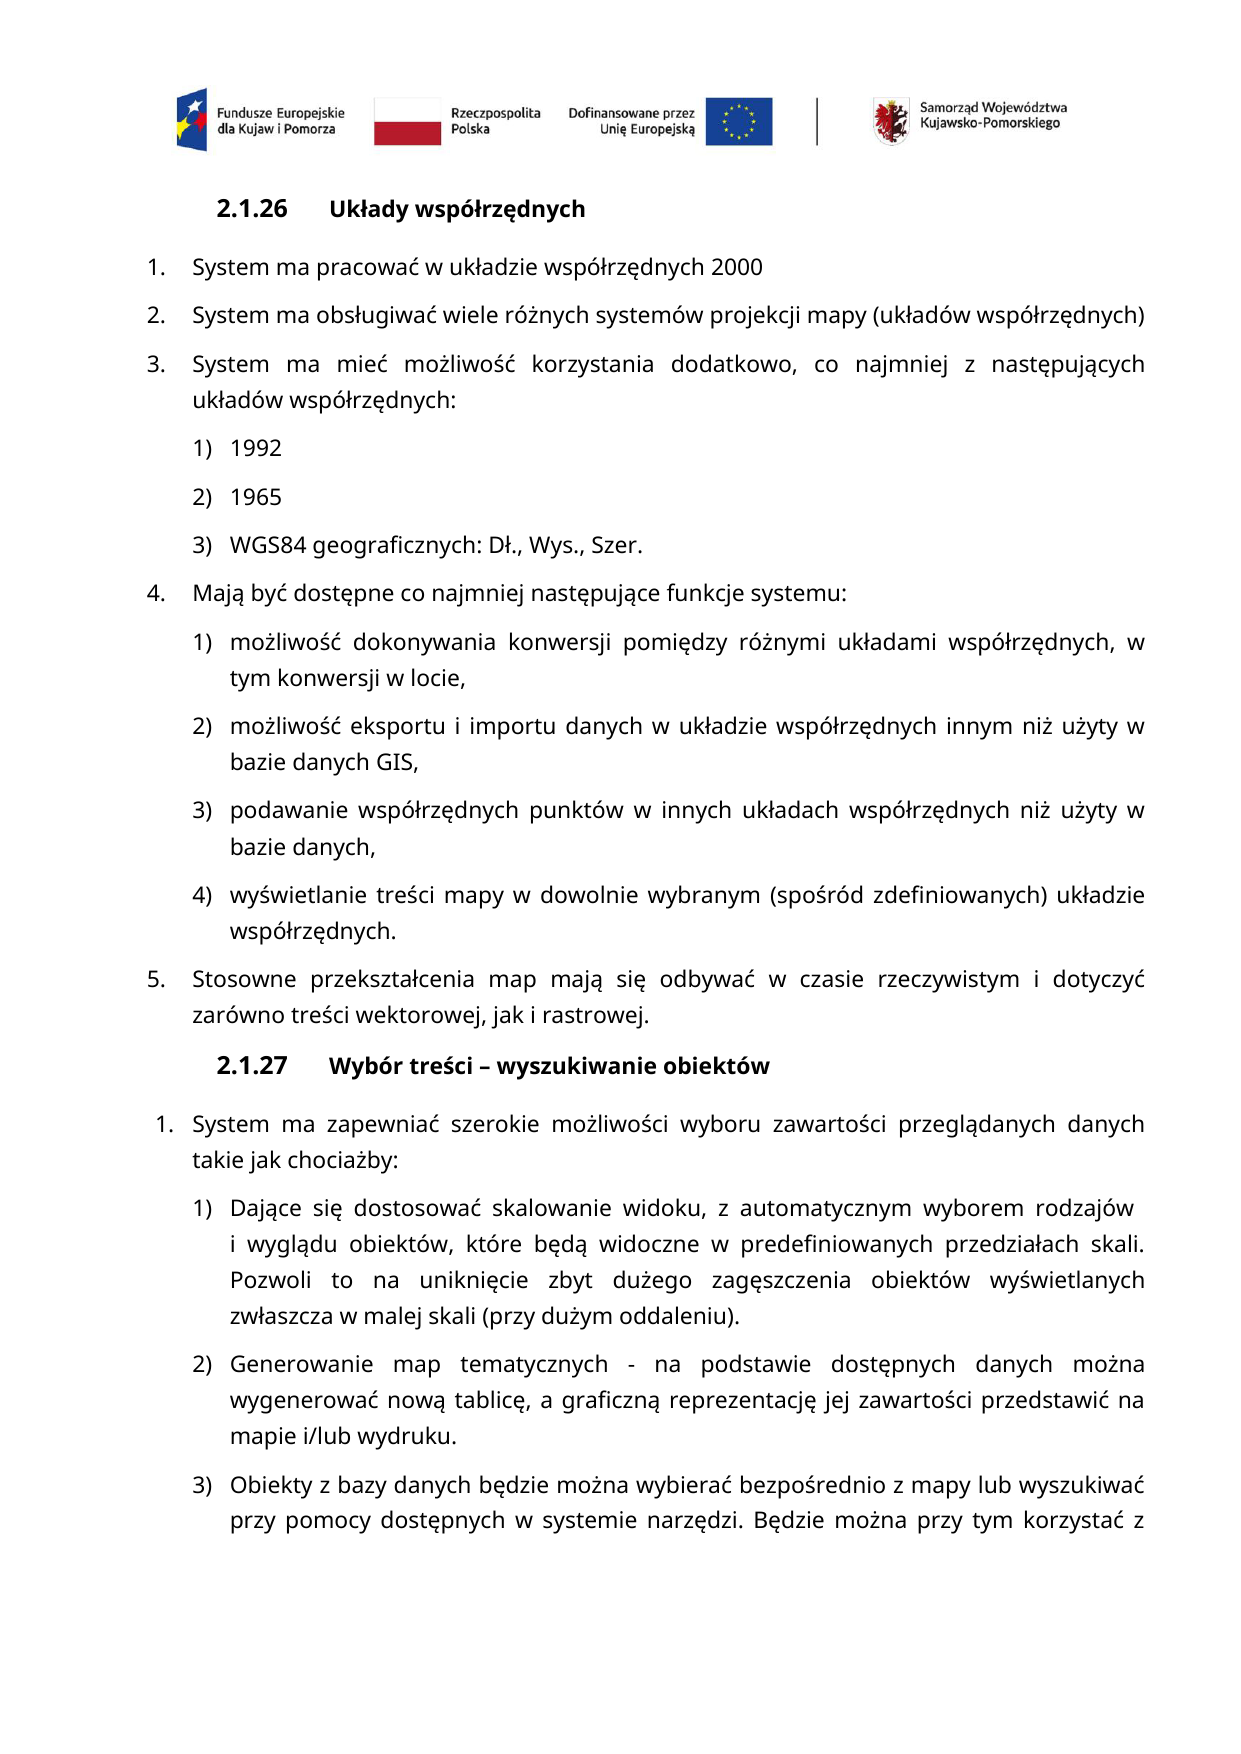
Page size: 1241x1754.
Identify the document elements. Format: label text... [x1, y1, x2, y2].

list wyświetlanie treści mapy w dowolnie wybranym (spośród zdefiniowanych) układzie współrzędnych. [192, 879, 1146, 946]
list podawanie współrzędnych punktów w innych układach współrzędnych niż użyty w bazie danych, [192, 794, 1146, 862]
list możliwość dokonywania konwersji pomiędzy różnymi układami współrzędnych, w tym konwersji w locie, [192, 626, 1146, 693]
subtitle Układy współrzędnych [216, 191, 1146, 225]
subtitle Wybór treści – wyszukiwanie obiektów [216, 1048, 1146, 1082]
list możliwość eksportu i importu danych w układzie współrzędnych innym niż użyty w bazie danych GIS, [192, 710, 1146, 777]
list 1992 [192, 432, 1146, 463]
list System ma pracować w układzie współrzędnych 2000 [147, 251, 1146, 282]
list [192, 1468, 1146, 1536]
list System ma obsługiwać wiele różnych systemów projekcji mapy (układów współrzędnych) [147, 299, 1146, 330]
list Generowanie map tematycznych - na podstawie dostępnych danych można wygenerować nową tablicę, a graficzną reprezentację jej zawartości przedstawić na mapie i/lub wydruku. [192, 1348, 1146, 1451]
list System ma zapewniać szerokie możliwości wyboru zawartości przeglądanych danych takie jak chociażby: [155, 1108, 1146, 1175]
list Mają być dostępne co najmniej następujące funkcje systemu: [147, 577, 1146, 608]
list 1965 [192, 480, 1146, 512]
list System ma mieć możliwość korzystania dodatkowo, co najmniej z następujących układów współrzędnych: [147, 348, 1146, 415]
list WGS84 geograficznych: Dł., Wys., Szer. [192, 529, 1146, 560]
list Stosowne przekształcenia map mają się odbywać w czasie rzeczywistym i dotyczyć zarówno treści wektorowej, jak i rastrowej. [147, 963, 1146, 1030]
list Dające się dostosować skalowanie widoku, z automatycznym wyborem rodzajów i wyglądu obiektów, które będą widoczne w predefiniowanych przedziałach skali. Pozwoli to na uniknięcie zbyt dużego zagęszczenia obiektów wyświetlanych zwłaszcza w malej skali (przy dużym oddaleniu). [192, 1192, 1146, 1331]
